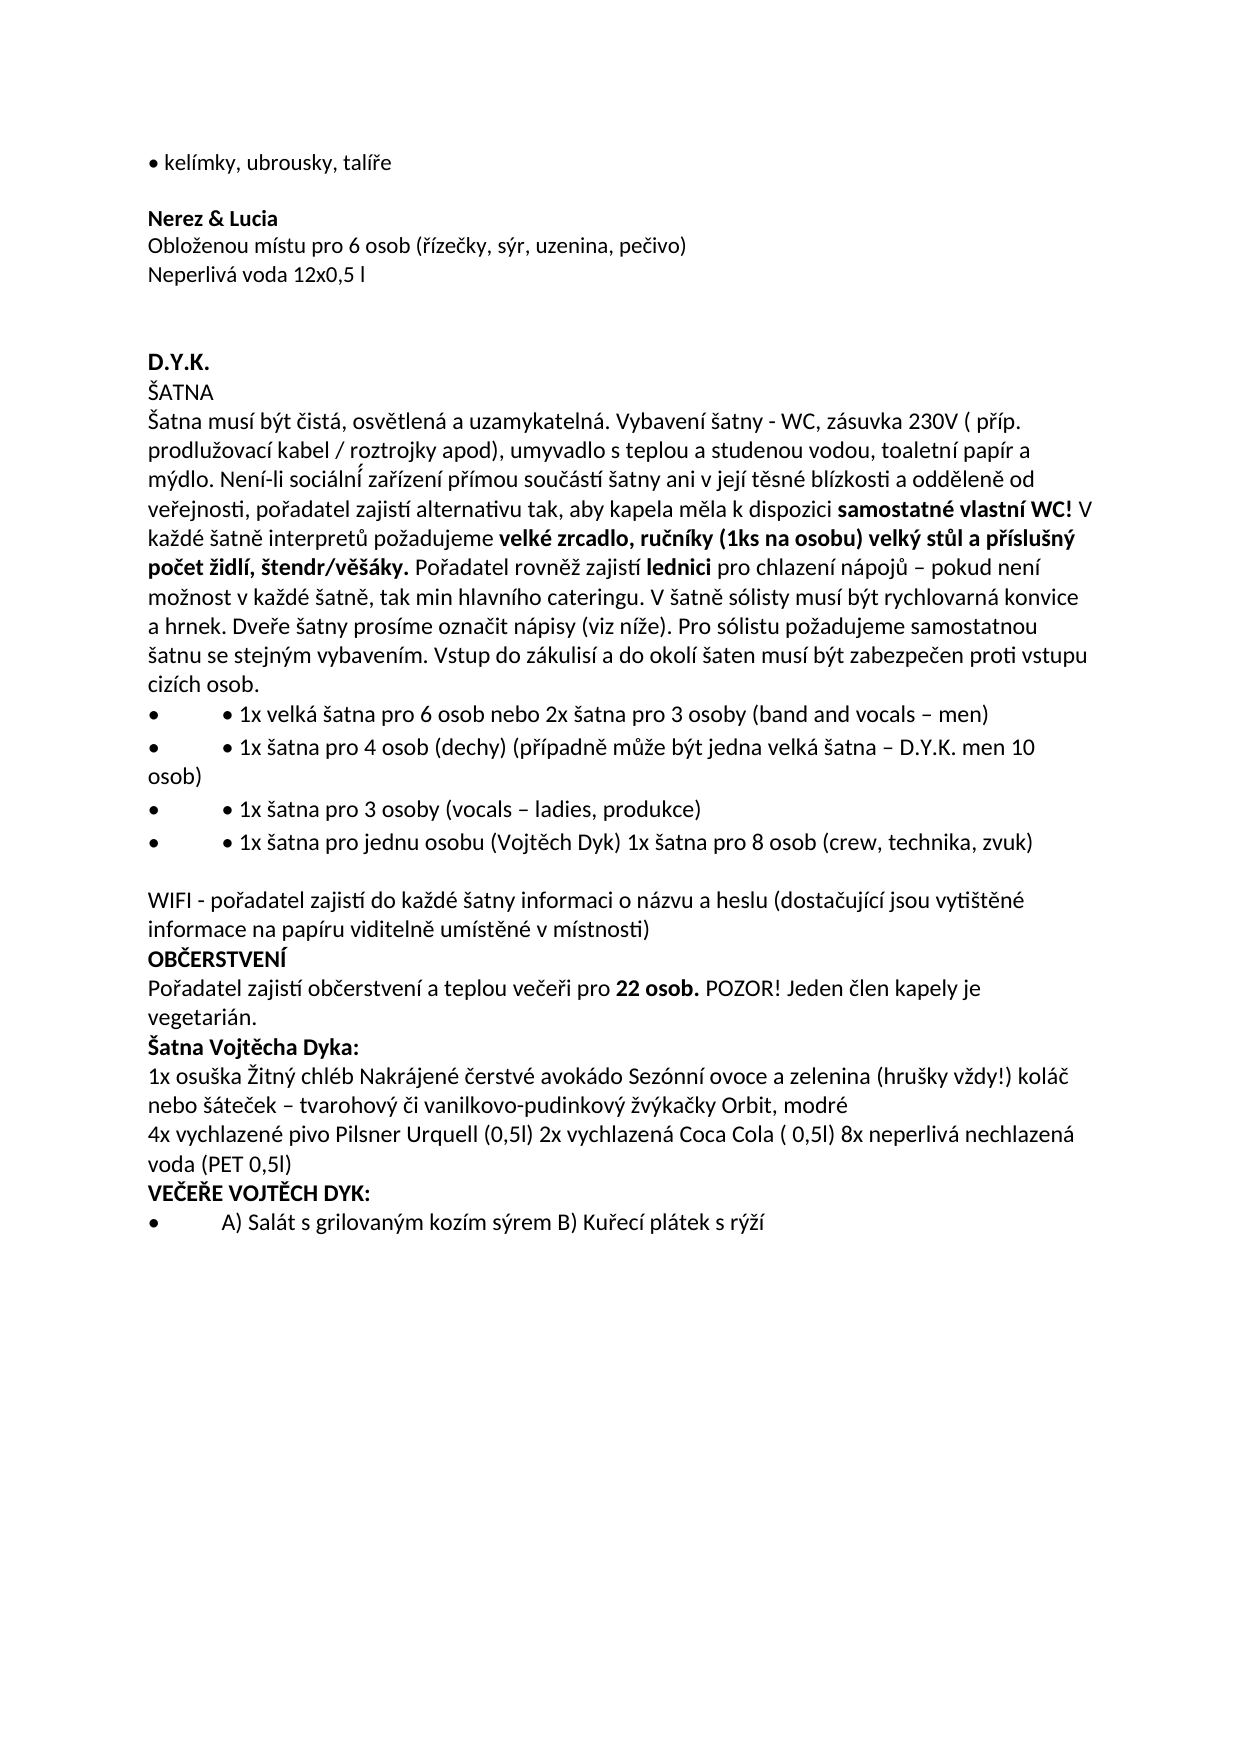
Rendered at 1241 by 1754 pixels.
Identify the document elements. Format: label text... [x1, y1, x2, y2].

text Pořadatel zajistí občerstvení a teplou večeři pro 22 osob. POZOR! Jeden člen kapely je vegetarián. [148, 973, 1093, 1032]
text ŠATNA [148, 377, 1093, 406]
text 1x osuška Žitný chléb Nakrájené čerstvé avokádo Sezónní ovoce a zelenina (hrušky vždy!) koláč nebo šáteček – tvarohový či vanilkovo-pudinkový žvýkačky Orbit, modré [148, 1061, 1093, 1119]
list • 1x šatna pro jednu osobu (Vojtěch Dyk) 1x šatna pro 8 osob (crew, technika, zvuk) [148, 827, 1093, 856]
text D.Y.K. [148, 346, 1093, 377]
text • kelímky, ubrousky, talíře [148, 148, 1093, 176]
list A) Salát s grilovaným kozím sýrem B) Kuřecí plátek s rýží [148, 1207, 1093, 1237]
text Neperlivá voda 12x0,5 l [148, 260, 1093, 288]
text Šatna Vojtěcha Dyka: [148, 1032, 1093, 1061]
text WIFI - pořadatel zajistí do každé šatny informaci o názvu a heslu (dostačující jsou vytištěné informace na papíru viditelně umístěné v místnosti) [148, 885, 1093, 944]
list • 1x šatna pro 4 osob (dechy) (případně může být jedna velká šatna – D.Y.K. men 10 osob) [148, 732, 1093, 790]
list • 1x velká šatna pro 6 osob nebo 2x šatna pro 3 osoby (band and vocals – men) [148, 699, 1093, 728]
text Obloženou místu pro 6 osob (řízečky, sýr, uzenina, pečivo) [148, 232, 1093, 260]
list • 1x šatna pro 3 osoby (vocals – ladies, produkce) [148, 794, 1093, 823]
text VEČEŘE VOJTĚCH DYK: [148, 1178, 1093, 1207]
text Nerez & Lucia [148, 204, 1093, 232]
text OBČERSTVENÍ [148, 944, 1093, 973]
text Šatna musí být čistá, osvětlená a uzamykatelná. Vybavení šatny - WC, zásuvka 230V ( příp. prodlužovací kabel / roztrojky apod), umyvadlo s teplou a studenou vodou, toaletní papír a mýdlo. Není-li sociální́ zařízení přímou součástí šatny ani v její těsné blízkosti a odděleně od veřejnosti, pořadatel zajistí alternativu tak, aby kapela měla k dispozici samostatné vlastní WC! V každé šatně interpretů požadujeme velké zrcadlo, ručníky (1ks na osobu) velký stůl a příslušný počet židlí, štendr/věšáky. Pořadatel rovněž zajistí lednici pro chlazení nápojů – pokud není možnost v každé šatně, tak min hlavního cateringu. V šatně sólisty musí být rychlovarná konvice a hrnek. Dveře šatny prosíme označit nápisy (viz níže). Pro sólistu požadujeme samostatnou šatnu se stejným vybavením. Vstup do zákulisí a do okolí šaten musí být zabezpečen proti vstupu cizích osob. [148, 406, 1093, 699]
text 4x vychlazené pivo Pilsner Urquell (0,5l) 2x vychlazená Coca Cola ( 0,5l) 8x neperlivá nechlazená voda (PET 0,5l) [148, 1119, 1093, 1178]
